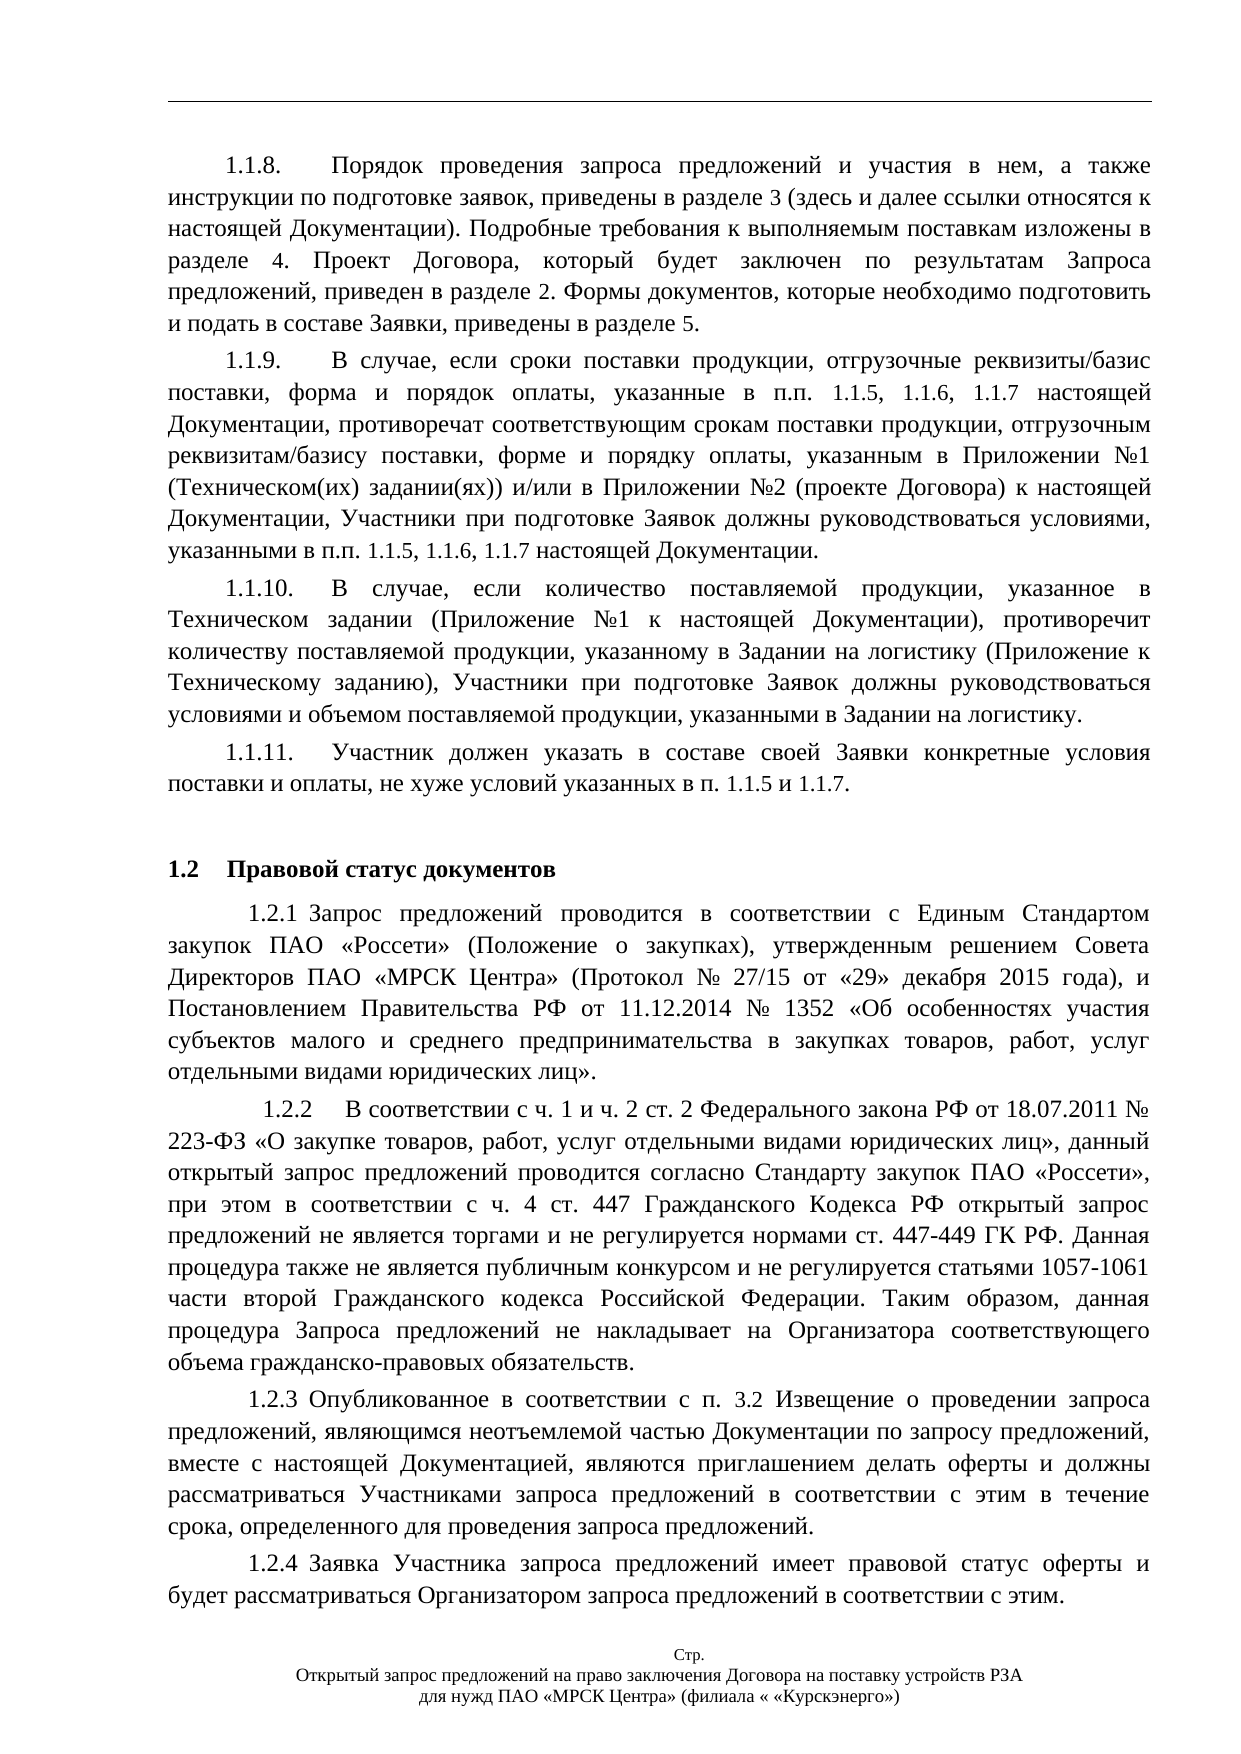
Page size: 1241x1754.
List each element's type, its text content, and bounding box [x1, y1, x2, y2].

list Заявка Участника запроса предложений имеет правовой статус оферты и будет рассматриваться Организатором запроса предложений в соответствии с этим. [168, 1548, 1150, 1609]
list Участник должен указать в составе своей Заявки конкретные условия поставки и оплаты, не хуже условий указанных в п. 1.1.5 и 1.1.7. [168, 737, 1152, 797]
list В соответствии с ч. 1 и ч. 2 ст. 2 Федерального закона РФ от 18.07.2011 № 223-ФЗ «О закупке товаров, работ, услуг отдельными видами юридических лиц», данный открытый запрос предложений проводится согласно Стандарту закупок ПАО «Россети», при этом в соответствии с ч. 4 ст. 447 Гражданского Кодекса РФ открытый запрос предложений не является торгами и не регулируется нормами ст. 447-449 ГК РФ. Данная процедура также не является публичным конкурсом и не регулируется статьями 1057-1061 части второй Гражданского кодекса Российской Федерации. Таким образом, данная процедура Запроса предложений не накладывает на Организатора соответствующего объема гражданско-правовых обязательств. [168, 1094, 1150, 1375]
subtitle Правовой статус документов [168, 854, 1152, 883]
list Опубликованное в соответствии с п. 3.2 Извещение о проведении запроса предложений, являющимся неотъемлемой частью Документации по запросу предложений, вместе с настоящей Документацией, являются приглашением делать оферты и должны рассматриваться Участниками запроса предложений в соответствии с этим в течение срока, определенного для проведения запроса предложений. [168, 1384, 1150, 1539]
list Запрос предложений проводится в соответствии с Единым Стандартом закупок ПАО «Россети» (Положение о закупках), утвержденным решением Совета Директоров ПАО «МРСК Центра» (Протокол № 27/15 от «29» декабря 2015 года), и Постановлением Правительства РФ от 11.12.2014 № 1352 «Об особенностях участия субъектов малого и среднего предпринимательства в закупках товаров, работ, услуг отдельными видами юридических лиц». [168, 898, 1150, 1085]
list В случае, если количество поставляемой продукции, указанное в Техническом задании (Приложение №1 к настоящей Документации), противоречит количеству поставляемой продукции, указанному в Задании на логистику (Приложение к Техническому заданию), Участники при подготовке Заявок должны руководствоваться условиями и объемом поставляемой продукции, указанными в Задании на логистику. [168, 573, 1152, 728]
list Порядок проведения запроса предложений и участия в нем, а также инструкции по подготовке заявок, приведены в разделе 3 (здесь и далее ссылки относятся к настоящей Документации). Подробные требования к выполняемым поставкам изложены в разделе 4. Проект Договора, который будет заключен по результатам Запроса предложений, приведен в разделе 2. Формы документов, которые необходимо подготовить и подать в составе Заявки, приведены в разделе 5. [168, 150, 1152, 337]
list В случае, если сроки поставки продукции, отгрузочные реквизиты/базис поставки, форма и порядок оплаты, указанные в п.п. 1.1.5, 1.1.6, 1.1.7 настоящей Документации, противоречат соответствующим срокам поставки продукции, отгрузочным реквизитам/базису поставки, форме и порядку оплаты, указанным в Приложении №1 (Техническом(их) задании(ях)) и/или в Приложении №2 (проекте Договора) к настоящей Документации, Участники при подготовке Заявок должны руководствоваться условиями, указанными в п.п. 1.1.5, 1.1.6, 1.1.7 настоящей Документации. [168, 346, 1152, 564]
